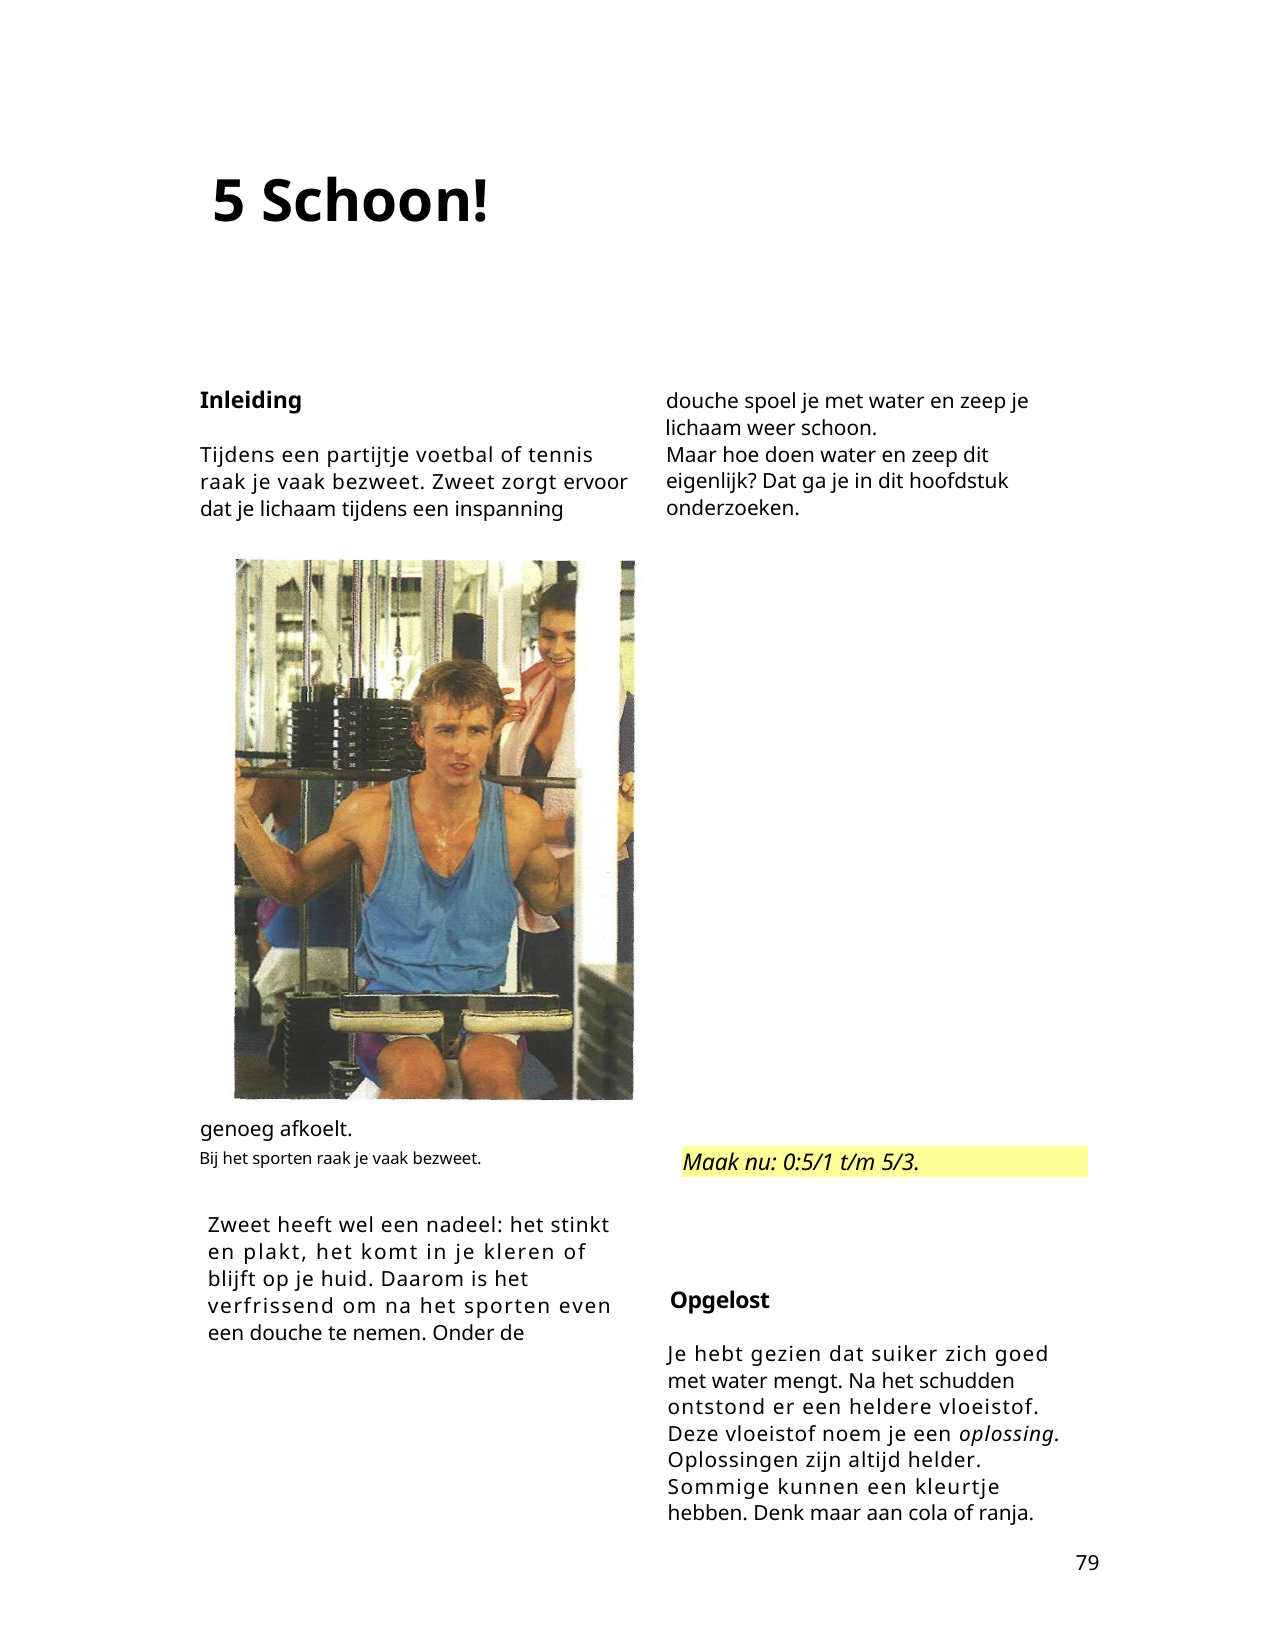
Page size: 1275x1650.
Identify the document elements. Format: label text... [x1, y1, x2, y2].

text 5 Schoon! [213, 150, 1088, 238]
text onderzoeken. [666, 494, 1088, 520]
text Opgelost [669, 1284, 1088, 1315]
text douche spoel je met water en zeep je [666, 387, 1088, 414]
picture [226, 545, 642, 1101]
text Inleiding [200, 384, 624, 415]
text eigenlijk? Dat ga je in dit hoofdstuk [666, 467, 1088, 494]
text Maar hoe doen water en zeep dit [666, 441, 1088, 467]
text Zweet heeft wel een nadeel: het stinkt en plakt, het komt in je kleren of blijft op je huid. Daarom is het verfrissend om na het sporten even een douche te nemen. Onder de [208, 1211, 633, 1346]
text Je hebt gezien dat suiker zich goed met water mengt. Na het schudden ontstond er een heldere vloeistof. Deze vloeistof noem je een oplossing. Oplossingen zijn altijd helder. Sommige kunnen een kleurtje hebben. Denk maar aan cola of ranja. [667, 1341, 1088, 1526]
text Maak nu: 0:5/1 t/m 5/3. [682, 1146, 1088, 1177]
text Bij het sporten raak je vaak bezweet. [199, 1146, 647, 1169]
text lichaam weer schoon. [665, 414, 1088, 440]
